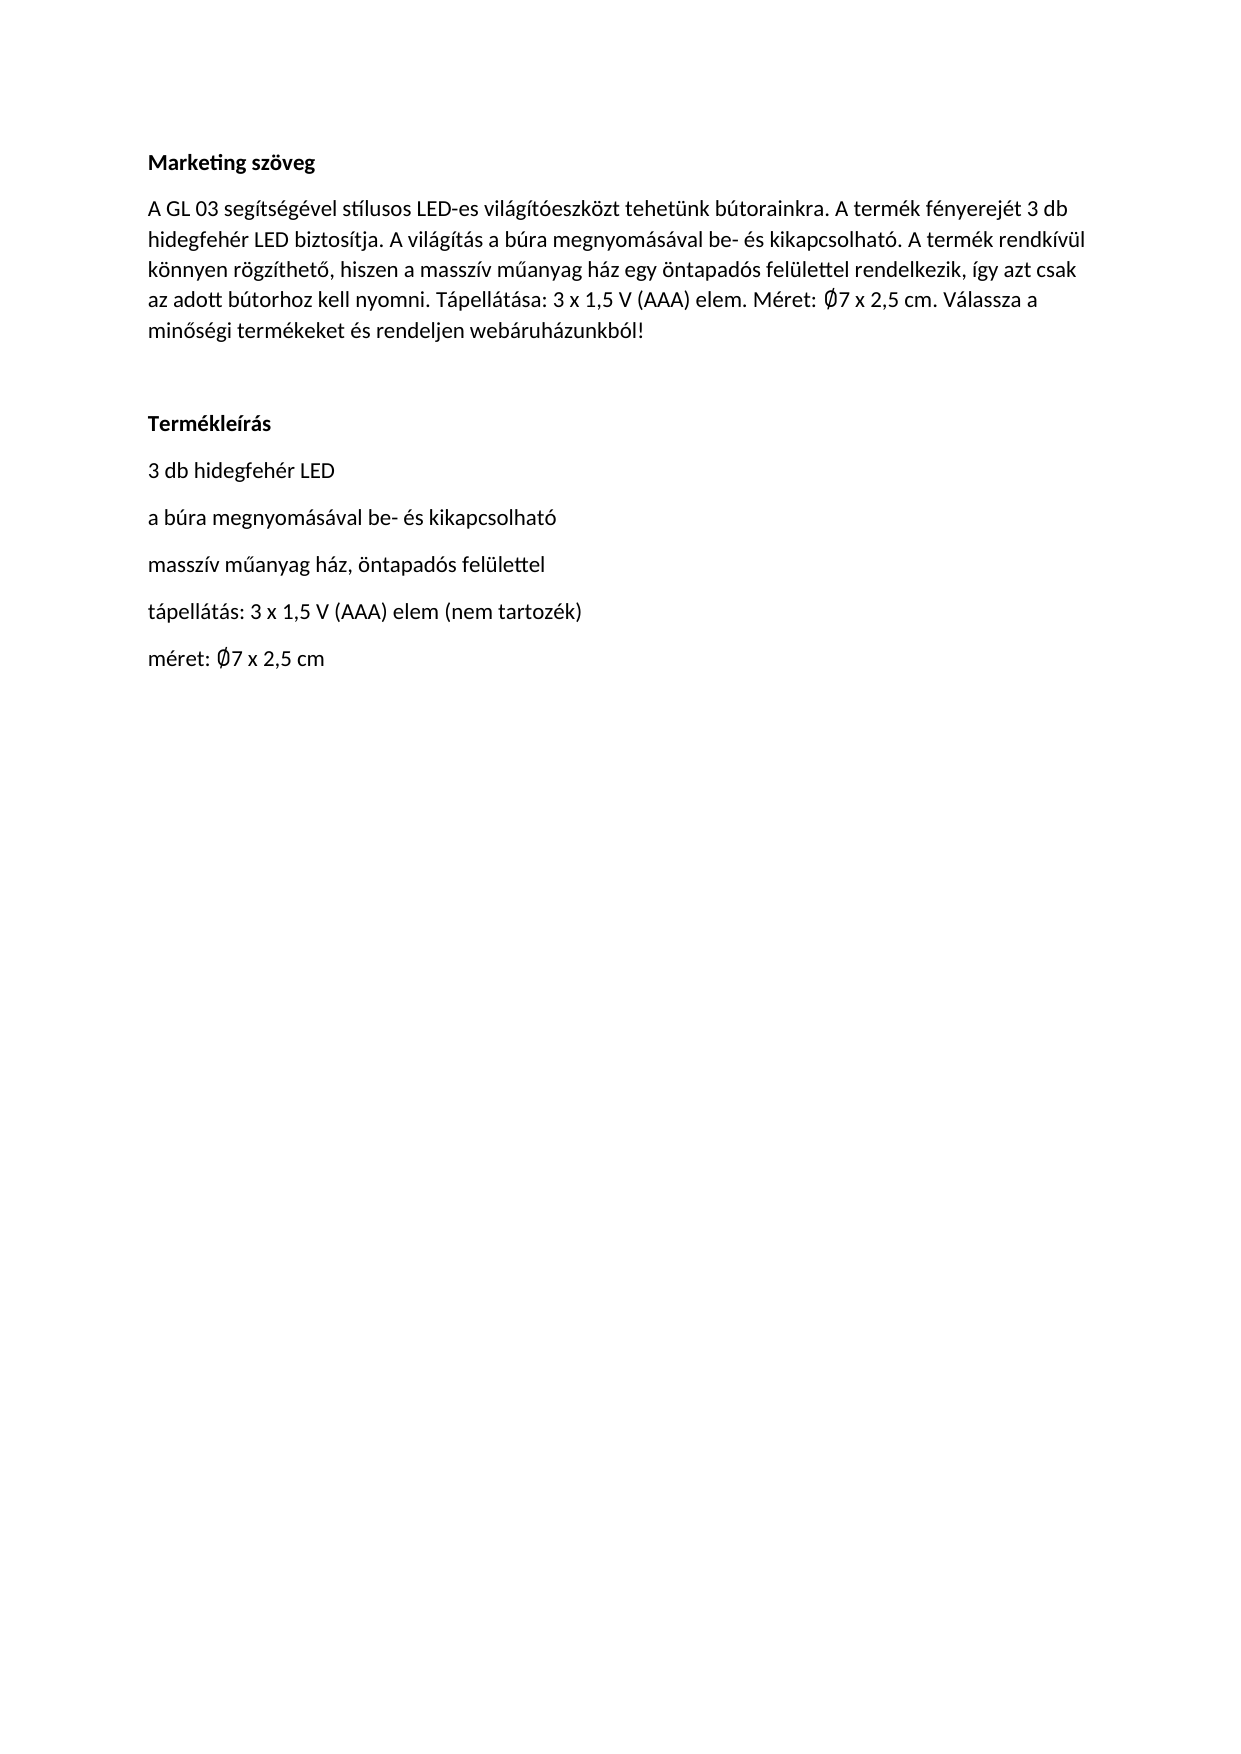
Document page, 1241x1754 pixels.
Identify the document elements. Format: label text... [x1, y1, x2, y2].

text A GL 03 segítségével stílusos LED-es világítóeszközt tehetünk bútorainkra. A termék fényerejét 3 db hidegfehér LED biztosítja. A világítás a búra megnyomásával be- és kikapcsolható. A termék rendkívül könnyen rögzíthető, hiszen a masszív műanyag ház egy öntapadós felülettel rendelkezik, így azt csak az adott bútorhoz kell nyomni. Tápellátása: 3 x 1,5 V (AAA) elem. Méret: ∅7 x 2,5 cm. Válassza a minőségi termékeket és rendeljen webáruházunkból! [148, 194, 1093, 344]
text Termékleírás [148, 409, 1093, 437]
text a búra megnyomásával be- és kikapcsolható [148, 503, 1093, 531]
text Marketing szöveg [148, 148, 1093, 176]
text tápellátás: 3 x 1,5 V (AAA) elem (nem tartozék) [148, 597, 1093, 625]
text 3 db hidegfehér LED [148, 456, 1093, 484]
text masszív műanyag ház, öntapadós felülettel [148, 550, 1093, 578]
text méret: ∅7 x 2,5 cm [148, 644, 1093, 672]
